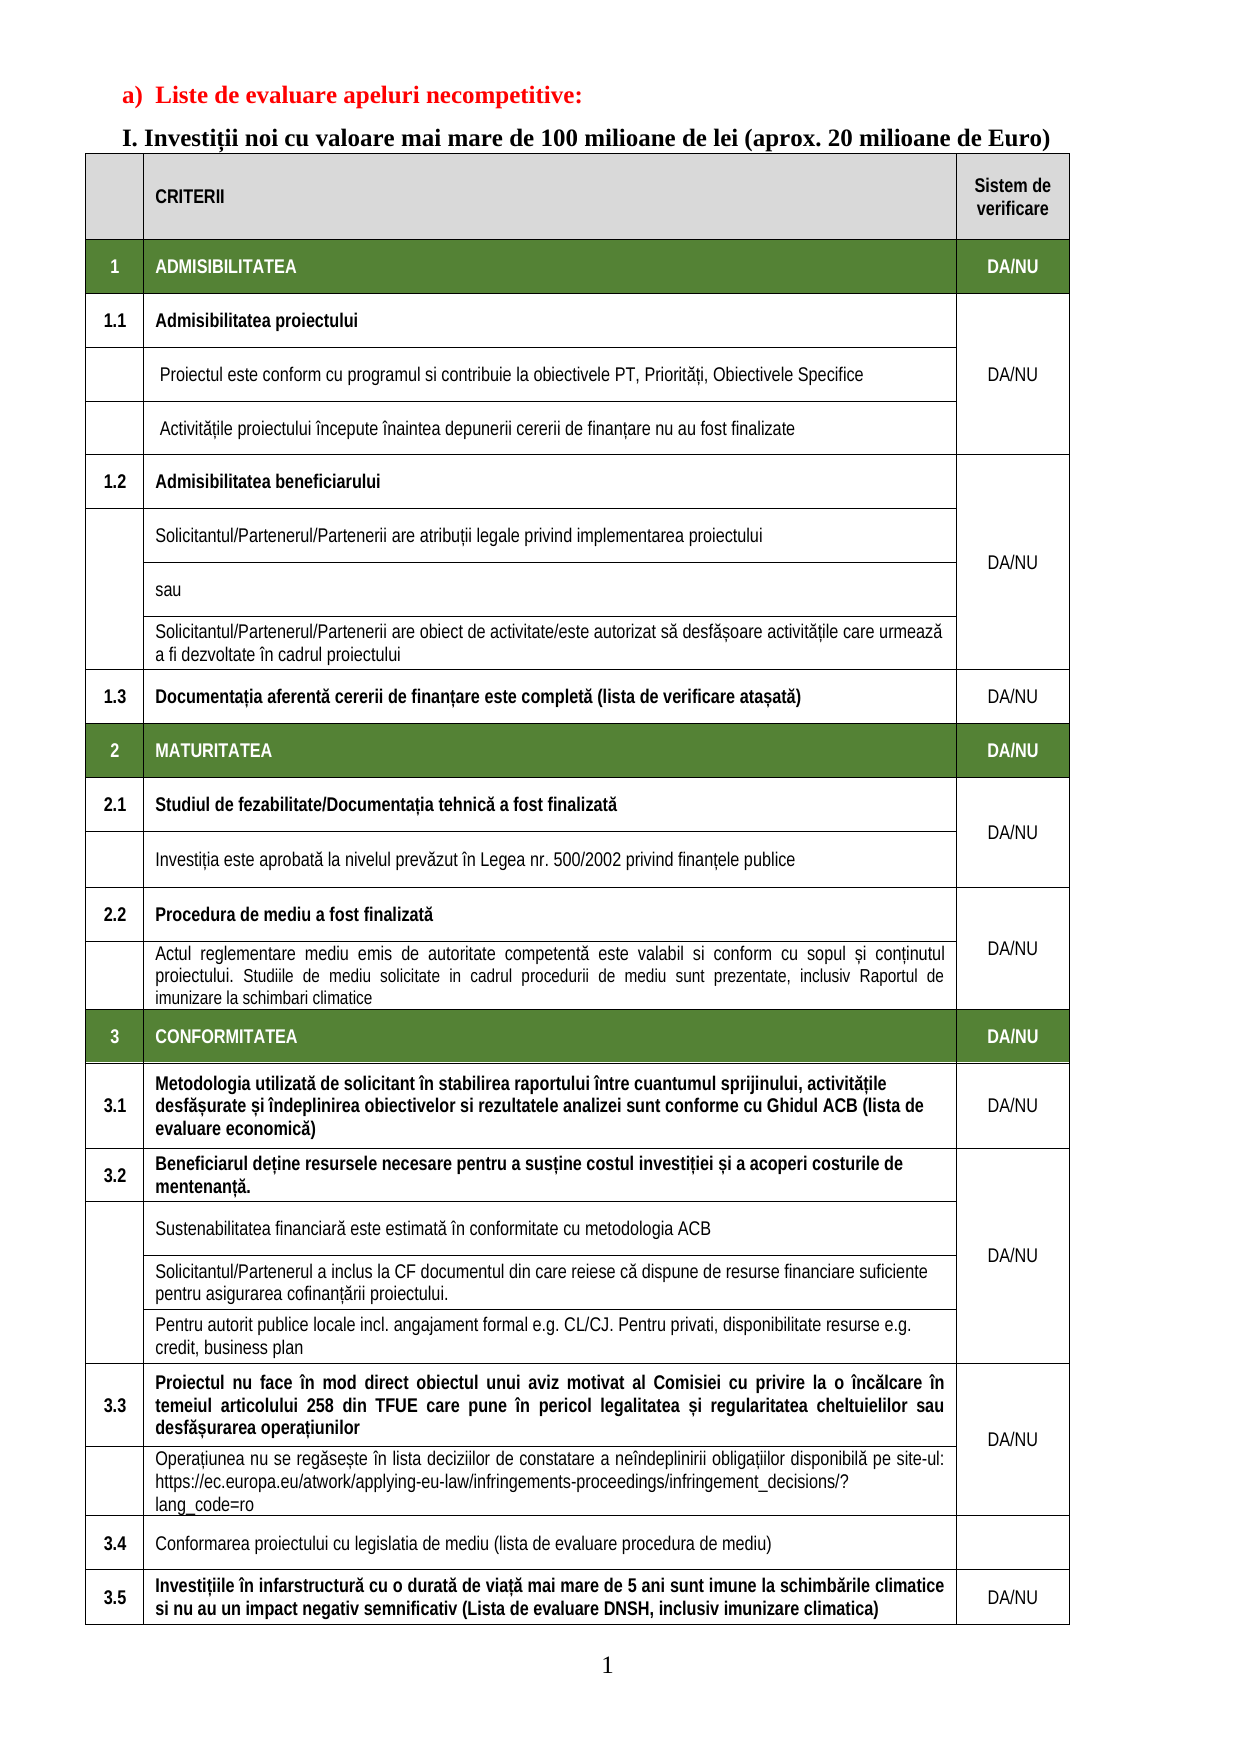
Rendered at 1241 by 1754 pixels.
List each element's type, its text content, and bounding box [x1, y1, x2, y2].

table_cell 3.5 [86, 1570, 143, 1624]
table_cell Documentația aferentă cererii de finanțare este completă (lista de verificare atașată) [144, 670, 956, 723]
table_cell DA/NU [957, 888, 1069, 1009]
table_cell Solicitantul/Partenerul/Partenerii are atribuții legale privind implementarea proiectului [144, 509, 956, 562]
table_cell Studiul de fezabilitate/Documentația tehnică a fost finalizată [144, 778, 956, 831]
table_cell Metodologia utilizată de solicitant în stabilirea raportului între cuantumul sprijinului, activitățile desfășurate și îndeplinirea obiectivelor si rezultatele analizei sunt conforme cu Ghidul ACB (lista de evaluare economică) [144, 1064, 956, 1147]
table_cell Activitățile proiectului începute înaintea depunerii cererii de finanțare nu au fost finalizate [144, 402, 956, 454]
table_cell 3 [86, 1010, 143, 1062]
table_cell Solicitantul/Partenerul a inclus la CF documentul din care reiese că dispune de resurse financiare suficiente pentru asigurarea cofinanțării proiectului. [144, 1256, 956, 1309]
table_cell 3.3 [86, 1364, 143, 1446]
table_cell 1 [86, 240, 143, 293]
table_cell [957, 1516, 1069, 1569]
table_cell [86, 1447, 143, 1515]
subtitle I. Investiții noi cu valoare mai mare de 100 milioane de lei (aprox. 20 milioane de Euro) [122, 122, 1092, 153]
table_cell Conformarea proiectului cu legislatia de mediu (lista de evaluare procedura de mediu) [144, 1516, 956, 1569]
table_cell Operațiunea nu se regăsește în lista deciziilor de constatare a neîndeplinirii obligațiilor disponibilă pe site-ul: https://ec.europa.eu/atwork/applying-eu-law/infringements-proceedings/infringement_decisions/?lang_code=ro [144, 1447, 956, 1515]
table_cell [86, 942, 143, 1009]
table_cell DA/NU [957, 1570, 1069, 1624]
table_cell Investiția este aprobată la nivelul prevăzut în Legea nr. 500/2002 privind finanțele publice [144, 832, 956, 887]
table_cell Proiectul nu face în mod direct obiectul unui aviz motivat al Comisiei cu privire la o încălcare în temeiul articolului 258 din TFUE care pune în pericol legalitatea și regularitatea cheltuielilor sau desfășurarea operațiunilor [144, 1364, 956, 1446]
table_cell Procedura de mediu a fost finalizată [144, 888, 956, 941]
table_header [86, 154, 143, 239]
table_cell 2.1 [86, 778, 143, 831]
table_cell CONFORMITATEA [144, 1010, 956, 1062]
table_cell DA/NU [957, 778, 1069, 887]
table_cell DA/NU [957, 724, 1069, 777]
table_cell Actul reglementare mediu emis de autoritate competentă este valabil si conform cu sopul și conținutul proiectului. Studiile de mediu solicitate in cadrul procedurii de mediu sunt prezentate, inclusiv Raportul de imunizare la schimbari climatice [144, 942, 956, 1009]
table_cell Investițiile în infarstructură cu o durată de viață mai mare de 5 ani sunt imune la schimbările climatice si nu au un impact negativ semnificativ (Lista de evaluare DNSH, inclusiv imunizare climatica) [144, 1570, 956, 1624]
table_cell DA/NU [957, 1010, 1069, 1062]
table_cell DA/NU [957, 1064, 1069, 1147]
table_cell Beneficiarul deține resursele necesare pentru a susține costul investiției și a acoperi costurile de mentenanță. [144, 1149, 956, 1201]
table_cell DA/NU [957, 670, 1069, 723]
table_cell 3.4 [86, 1516, 143, 1569]
table_cell [86, 509, 143, 669]
table_cell 2.2 [86, 888, 143, 941]
table_cell [86, 1202, 143, 1362]
table_header CRITERII [144, 154, 956, 239]
table_cell 3.1 [86, 1064, 143, 1147]
table_cell Admisibilitatea proiectului [144, 294, 956, 347]
table_cell 2 [86, 724, 143, 777]
table_cell DA/NU [957, 240, 1069, 293]
table_cell [86, 832, 143, 887]
table_cell Admisibilitatea beneficiarului [144, 455, 956, 508]
table_cell DA/NU [957, 455, 1069, 669]
table_cell Sustenabilitatea financiară este estimată în conformitate cu metodologia ACB [144, 1202, 956, 1255]
table_cell 1.2 [86, 455, 143, 508]
table_cell Pentru autorit publice locale incl. angajament formal e.g. CL/CJ. Pentru privati, disponibilitate resurse e.g. credit, business plan [144, 1310, 956, 1362]
table_cell 1.1 [86, 294, 143, 347]
table_cell [86, 402, 143, 454]
table_cell Proiectul este conform cu programul si contribuie la obiectivele PT, Priorități, Obiectivele Specifice [144, 348, 956, 401]
subtitle a) Liste de evaluare apeluri necompetitive: [122, 78, 1092, 109]
table_cell sau [144, 563, 956, 616]
table_cell 1.3 [86, 670, 143, 723]
table_cell Solicitantul/Partenerul/Partenerii are obiect de activitate/este autorizat să desfășoare activitățile care urmează a fi dezvoltate în cadrul proiectului [144, 617, 956, 669]
table_cell MATURITATEA [144, 724, 956, 777]
table_cell ADMISIBILITATEA [144, 240, 956, 293]
table_cell [86, 348, 143, 401]
table_cell DA/NU [957, 1149, 1069, 1362]
table_cell DA/NU [957, 1364, 1069, 1515]
table_cell DA/NU [957, 294, 1069, 454]
table_cell 3.2 [86, 1149, 143, 1201]
table_header Sistem de verificare [957, 154, 1069, 239]
